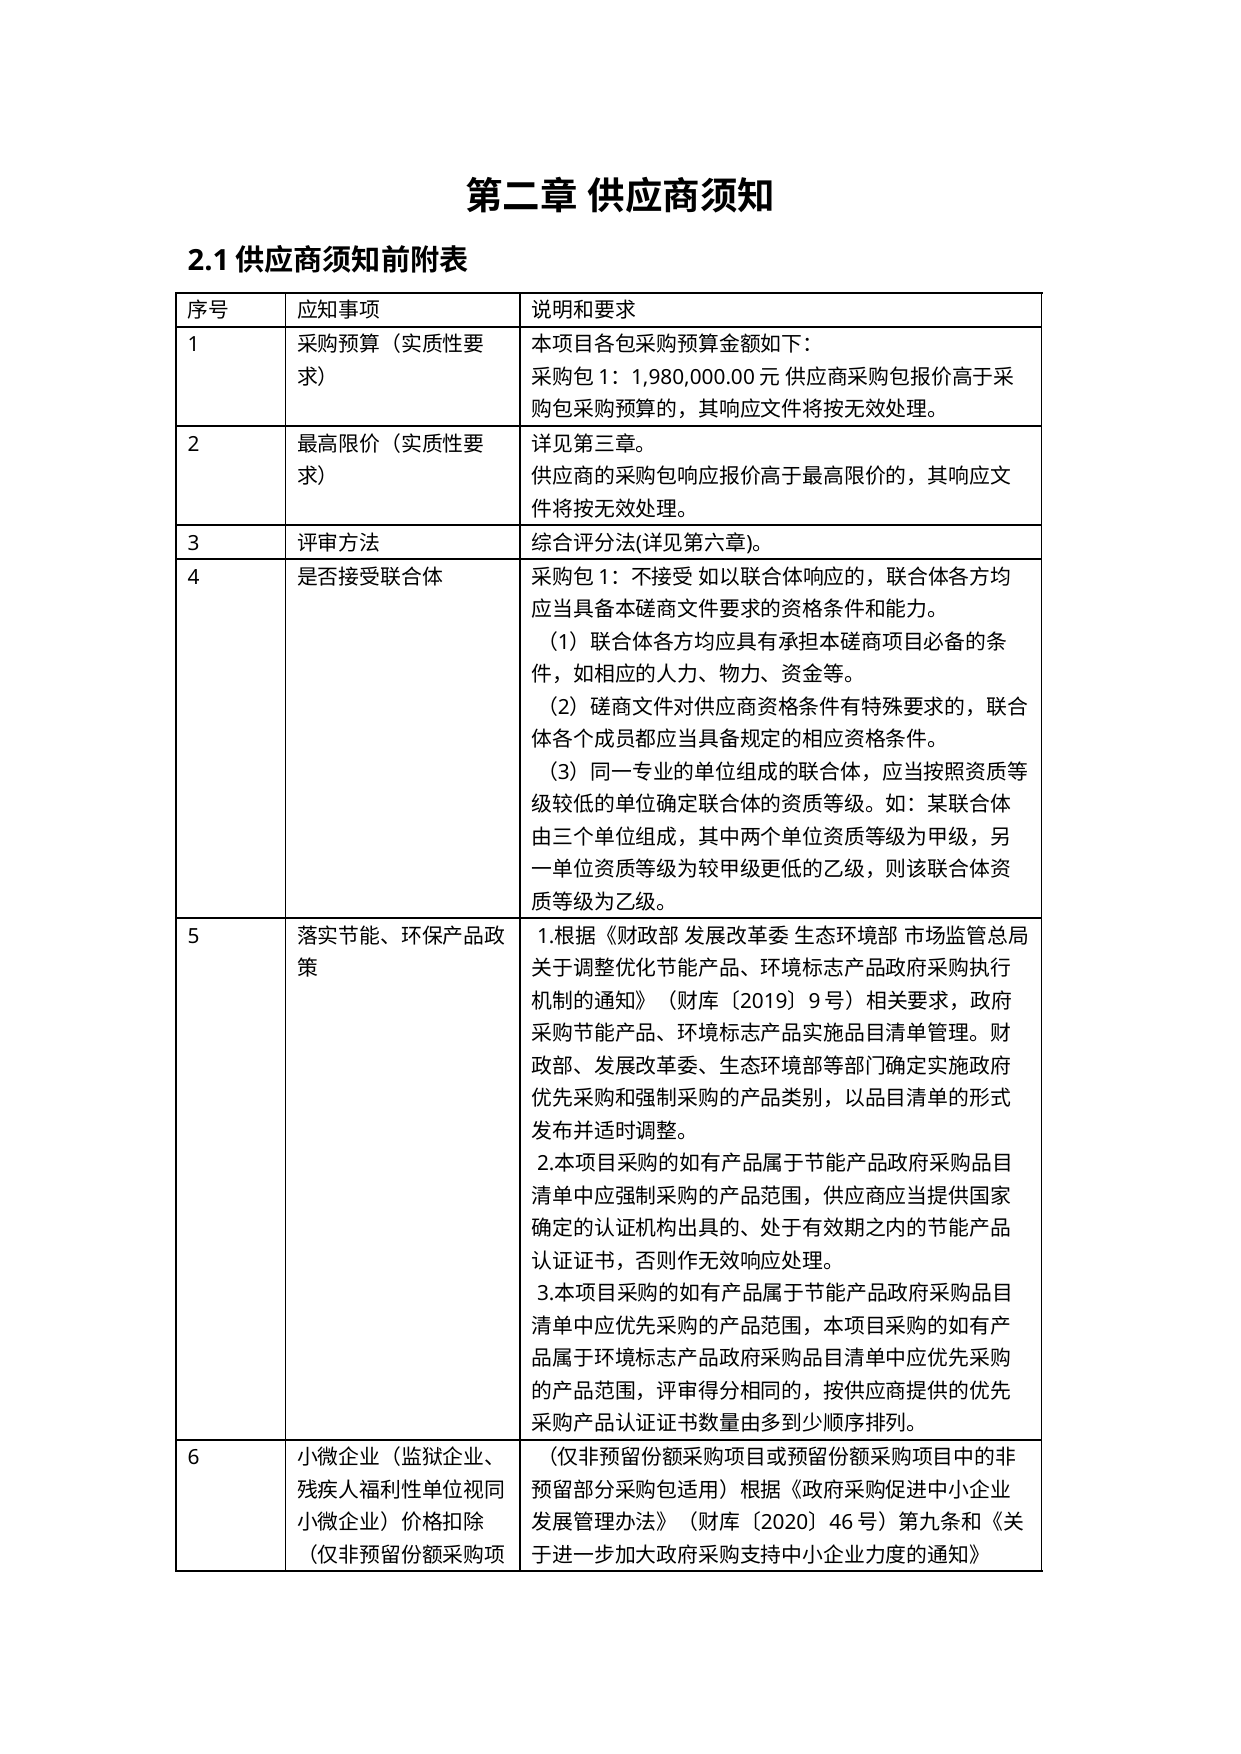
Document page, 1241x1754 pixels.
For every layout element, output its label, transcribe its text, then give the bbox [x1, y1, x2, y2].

table_cell 1 [177, 328, 285, 425]
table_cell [286, 1441, 519, 1570]
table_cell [521, 1441, 1041, 1570]
table_cell 落实节能、环保产品政策 [286, 919, 519, 1439]
text 第二章 供应商须知 [187, 162, 1053, 227]
table_header 序号 [177, 294, 285, 326]
table_cell 是否接受联合体 [286, 560, 519, 917]
table_cell 2 [177, 427, 285, 524]
table_cell 最高限价（实质性要求） [286, 427, 519, 524]
text 2.1供应商须知前附表 [187, 227, 1053, 292]
table_header 应知事项 [286, 294, 519, 326]
table_cell 3 [177, 526, 285, 558]
table_header 说明和要求 [521, 294, 1041, 326]
table_cell 1.根据《财政部 发展改革委 生态环境部 市场监管总局关于调整优化节能产品、环境标志产品政府采购执行机制的通知》（财库〔2019〕9号）相关要求，政府采购节能产品、环境标志产品实施品目清单管理。财政部、发展改革委、生态环境部等部门确定实施政府优先采购和强制采购的产品类别，以品目清单的形式发布并适时调整。 2.本项目采购的如有产品属于节能产品政府采购品目清单中应强制采购的产品范围，供应商应当提供国家确定的认证机构出具的、处于有效期之内的节能产品认证证书，否则作无效响应处理。 3.本项目采购的如有产品属于节能产品政府采购品目清单中应优先采购的产品范围，本项目采购的如有产品属于环境标志产品政府采购品目清单中应优先采购的产品范围，评审得分相同的，按供应商提供的优先采购产品认证证书数量由多到少顺序排列。 [521, 919, 1041, 1439]
table_cell 综合评分法(详见第六章)。 [521, 526, 1041, 558]
table_cell 采购包1：不接受 如以联合体响应的，联合体各方均应当具备本磋商文件要求的资格条件和能力。 （1）联合体各方均应具有承担本磋商项目必备的条件，如相应的人力、物力、资金等。 （2）磋商文件对供应商资格条件有特殊要求的，联合体各个成员都应当具备规定的相应资格条件。 （3）同一专业的单位组成的联合体，应当按照资质等级较低的单位确定联合体的资质等级。如：某联合体由三个单位组成，其中两个单位资质等级为甲级，另一单位资质等级为较甲级更低的乙级，则该联合体资质等级为乙级。 [521, 560, 1041, 917]
table_cell 评审方法 [286, 526, 519, 558]
table_cell 6 [177, 1441, 285, 1570]
table_cell 本项目各包采购预算金额如下： 采购包1：1,980,000.00元 供应商采购包报价高于采购包采购预算的，其响应文件将按无效处理。 [521, 328, 1041, 425]
table_cell 5 [177, 919, 285, 1439]
table_cell 详见第三章。 供应商的采购包响应报价高于最高限价的，其响应文件将按无效处理。 [521, 427, 1041, 524]
table_cell 4 [177, 560, 285, 917]
table_cell 采购预算（实质性要求） [286, 328, 519, 425]
